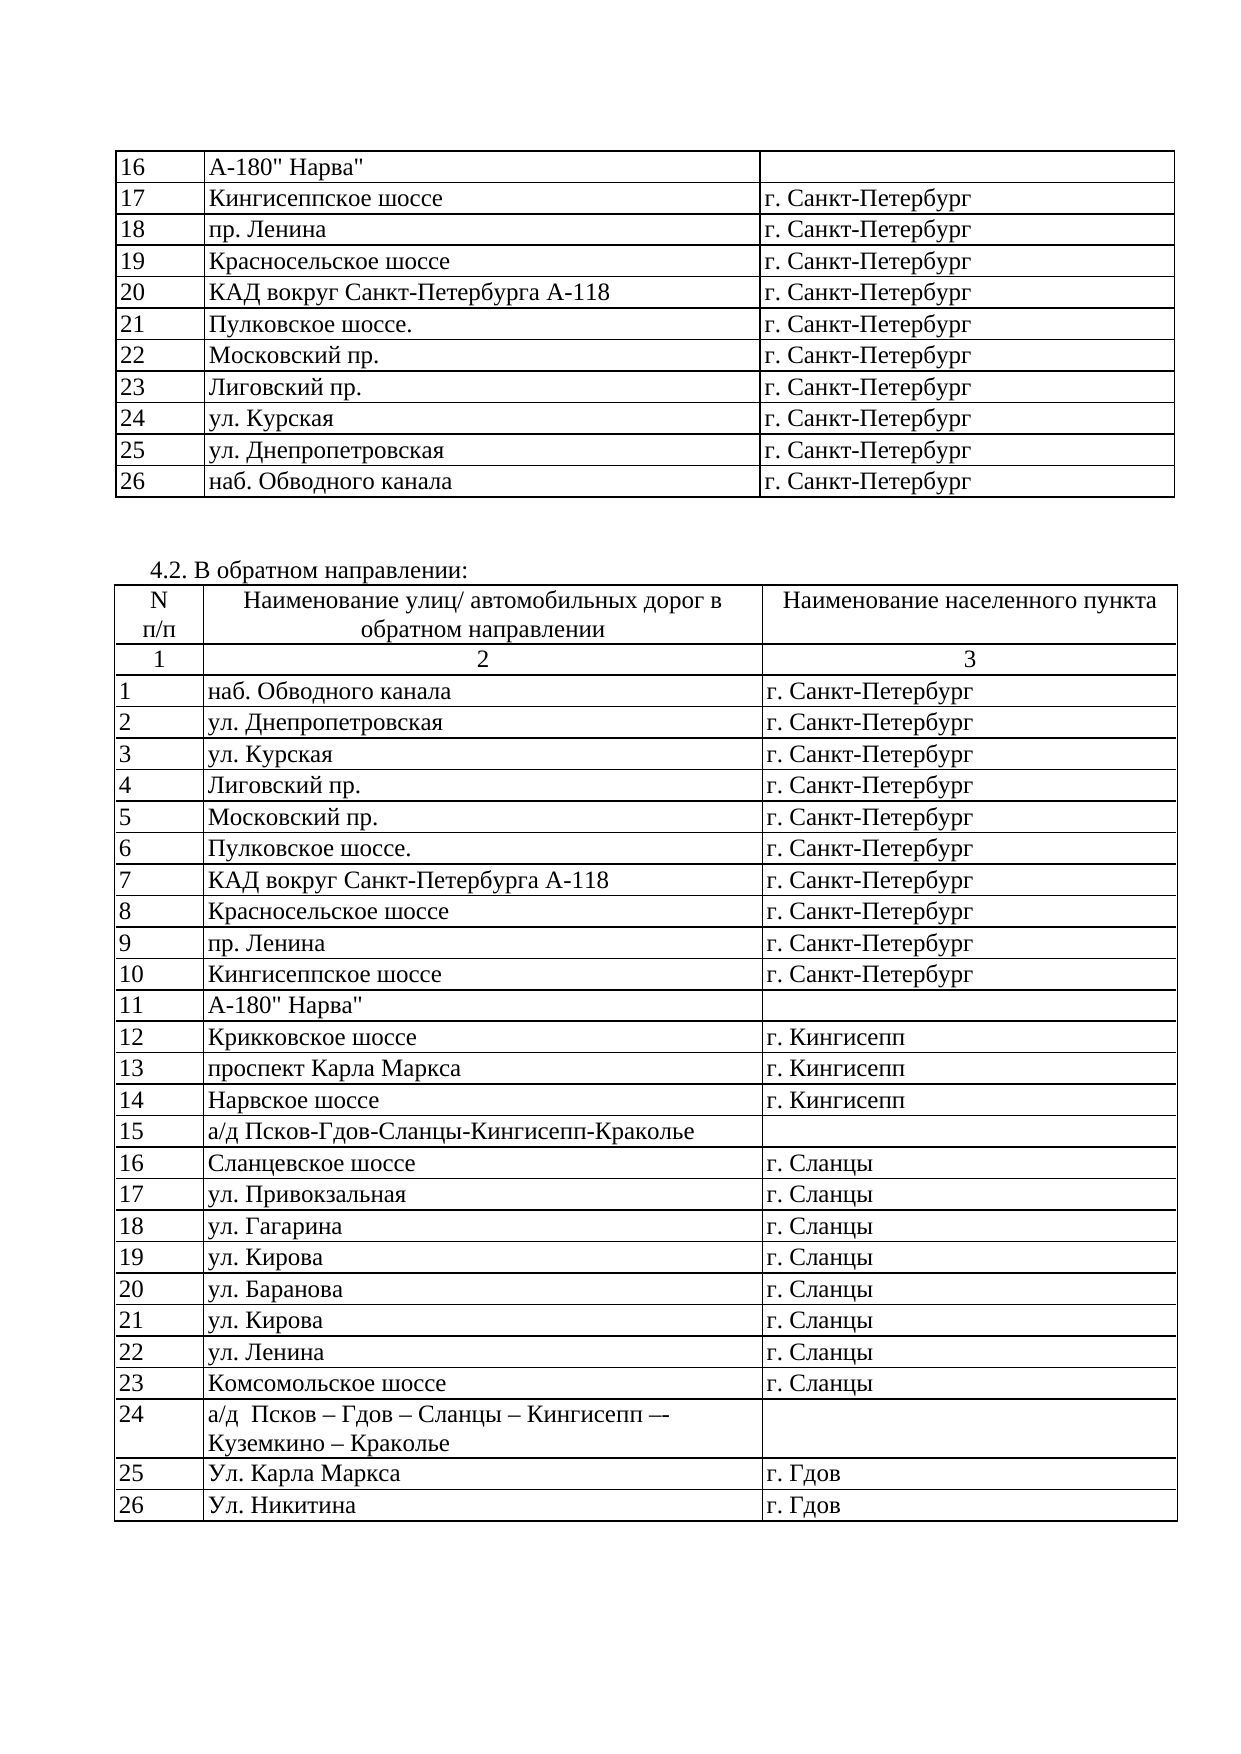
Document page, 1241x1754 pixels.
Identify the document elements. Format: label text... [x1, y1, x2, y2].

table_cell г. Сланцы [763, 1366, 1177, 1398]
table_cell Кингисеппское шоссе [204, 959, 762, 989]
table_cell 26 [115, 1490, 203, 1520]
table_cell г. Санкт-Петербург [761, 403, 1174, 433]
table_cell а/д Псков – Гдов – Сланцы – Кингисепп –- Куземкино – Краколье [204, 1400, 762, 1457]
table_cell г. Санкт-Петербург [763, 832, 1177, 863]
table_cell Сланцевское шоссе [204, 1148, 762, 1178]
table_cell 1 [115, 675, 203, 706]
table_cell 23 [117, 372, 204, 402]
table_cell Нарвское шоссе [204, 1085, 762, 1115]
table_cell ул. Курская [204, 739, 762, 769]
table_cell г. Санкт-Петербург [763, 863, 1177, 894]
table_cell 5 [115, 801, 203, 832]
table_cell г. Кингисепп [763, 1083, 1177, 1115]
table_cell г. Гдов [763, 1457, 1177, 1488]
table_cell 13 [115, 1053, 203, 1083]
table_cell г. Санкт-Петербург [761, 309, 1174, 339]
table_cell г. Сланцы [763, 1146, 1177, 1178]
table_cell г. Сланцы [763, 1272, 1177, 1303]
table_cell 22 [115, 1336, 203, 1366]
table_cell [761, 152, 1174, 181]
table_cell 17 [117, 183, 204, 213]
table_cell г. Санкт-Петербург [761, 435, 1174, 464]
table_cell г. Санкт-Петербург [763, 958, 1177, 989]
table_cell КАД вокруг Санкт-Петербурга А-118 [205, 277, 759, 307]
table_cell 17 [115, 1179, 203, 1209]
table_cell г. Санкт-Петербург [763, 737, 1177, 769]
table_cell 6 [115, 833, 203, 863]
table_cell 8 [115, 896, 203, 926]
table_cell г. Санкт-Петербург [763, 706, 1177, 737]
table_cell ул. Привокзальная [204, 1179, 762, 1209]
table_cell [763, 989, 1177, 1020]
table_cell 11 [115, 990, 203, 1020]
table_cell г. Сланцы [763, 1178, 1177, 1209]
table_cell 18 [117, 215, 204, 244]
table_cell г. Гдов [763, 1489, 1177, 1520]
table_cell г. Санкт-Петербург [763, 800, 1177, 832]
table_cell 20 [115, 1273, 203, 1303]
table_cell ул. Днепропетровская [204, 707, 762, 737]
table_cell 1 [115, 644, 203, 674]
table_cell Московский пр. [205, 340, 759, 370]
table_cell А-180" Нарва" [205, 152, 759, 181]
table_cell 24 [117, 403, 204, 433]
table_cell Кингисеппское шоссе [205, 183, 759, 213]
table_cell пр. Ленина [204, 928, 762, 957]
table_cell г. Сланцы [763, 1335, 1177, 1366]
table_cell 16 [115, 1147, 203, 1178]
table_cell 12 [115, 1021, 203, 1052]
table_cell а/д Псков-Гдов-Сланцы-Кингисепп-Краколье [204, 1116, 762, 1146]
table_cell г. Кингисепп [763, 1020, 1177, 1052]
table_cell ул. Кирова [204, 1242, 762, 1272]
table_cell г. Санкт-Петербург [761, 340, 1174, 370]
table_cell 19 [115, 1242, 203, 1272]
table_cell 9 [115, 927, 203, 957]
table_cell ул. Баранова [204, 1274, 762, 1303]
table_cell 21 [117, 309, 204, 339]
table_cell 15 [115, 1116, 203, 1146]
table_cell г. Санкт-Петербург [761, 215, 1174, 244]
table_cell г. Санкт-Петербург [761, 183, 1174, 213]
table_cell 26 [117, 466, 204, 496]
table_cell 24 [115, 1399, 203, 1457]
table_cell г. Санкт-Петербург [763, 926, 1177, 957]
table_cell 25 [117, 435, 204, 464]
table_cell А-180" Нарва" [204, 991, 762, 1020]
table_cell 19 [117, 246, 204, 276]
table_cell Пулковское шоссе. [204, 833, 762, 863]
table_cell Красносельское шоссе [205, 246, 759, 276]
table_header N п/п [115, 586, 203, 643]
table_cell 3 [115, 738, 203, 769]
table_cell ул. Курская [205, 403, 759, 433]
table_cell Лиговский пр. [204, 770, 762, 800]
table_cell г. Санкт-Петербург [763, 769, 1177, 800]
table_cell [763, 1115, 1177, 1146]
table_cell 2 [115, 707, 203, 737]
table_cell Пулковское шоссе. [205, 309, 759, 339]
table_cell 23 [115, 1368, 203, 1398]
text 4.2. В обратном направлении: [150, 555, 1090, 584]
table_cell 21 [115, 1305, 203, 1335]
table_cell г. Санкт-Петербург [761, 277, 1174, 307]
table_cell Ул. Карла Маркса [204, 1459, 762, 1488]
table_cell ул. Кирова [204, 1305, 762, 1335]
table_cell 16 [117, 152, 204, 181]
table_header Наименование улиц/ автомобильных дорог в обратном направлении [204, 586, 762, 643]
table_cell наб. Обводного канала [205, 466, 759, 496]
table_cell ул. Гагарина [204, 1211, 762, 1241]
table_cell Комсомольское шоссе [204, 1368, 762, 1398]
table_cell 18 [115, 1210, 203, 1241]
table_cell 25 [115, 1458, 203, 1488]
table_cell наб. Обводного канала [204, 676, 762, 706]
table_cell 20 [117, 277, 204, 307]
table_cell г. Санкт-Петербург [761, 246, 1174, 276]
table_cell Московский пр. [204, 802, 762, 832]
table_cell г. Санкт-Петербург [761, 466, 1174, 496]
table_cell КАД вокруг Санкт-Петербурга А-118 [204, 865, 762, 894]
table_cell пр. Ленина [205, 215, 759, 244]
table_cell ул. Ленина [204, 1337, 762, 1366]
table_cell г. Сланцы [763, 1209, 1177, 1241]
table_cell ул. Днепропетровская [205, 435, 759, 464]
table_cell 3 [763, 643, 1177, 674]
table_cell Ул. Никитина [204, 1490, 762, 1520]
table_cell 14 [115, 1084, 203, 1115]
table_cell 4 [115, 770, 203, 800]
table_cell г. Санкт-Петербург [763, 674, 1177, 706]
table_cell 7 [115, 864, 203, 894]
table_cell Лиговский пр. [205, 372, 759, 402]
table_cell г. Сланцы [763, 1241, 1177, 1272]
table_cell г. Кингисепп [763, 1052, 1177, 1083]
table_cell 22 [117, 340, 204, 370]
table_cell г. Санкт-Петербург [763, 895, 1177, 926]
table_header Наименование населенного пункта [763, 586, 1177, 643]
table_cell г. Сланцы [763, 1304, 1177, 1335]
table_cell 10 [115, 959, 203, 989]
table_cell Крикковское шоссе [204, 1022, 762, 1052]
table_cell [763, 1398, 1177, 1457]
table_cell проспект Карла Маркса [204, 1053, 762, 1083]
table_cell 2 [204, 645, 762, 674]
table_cell г. Санкт-Петербург [761, 372, 1174, 402]
table_cell Красносельское шоссе [204, 896, 762, 926]
